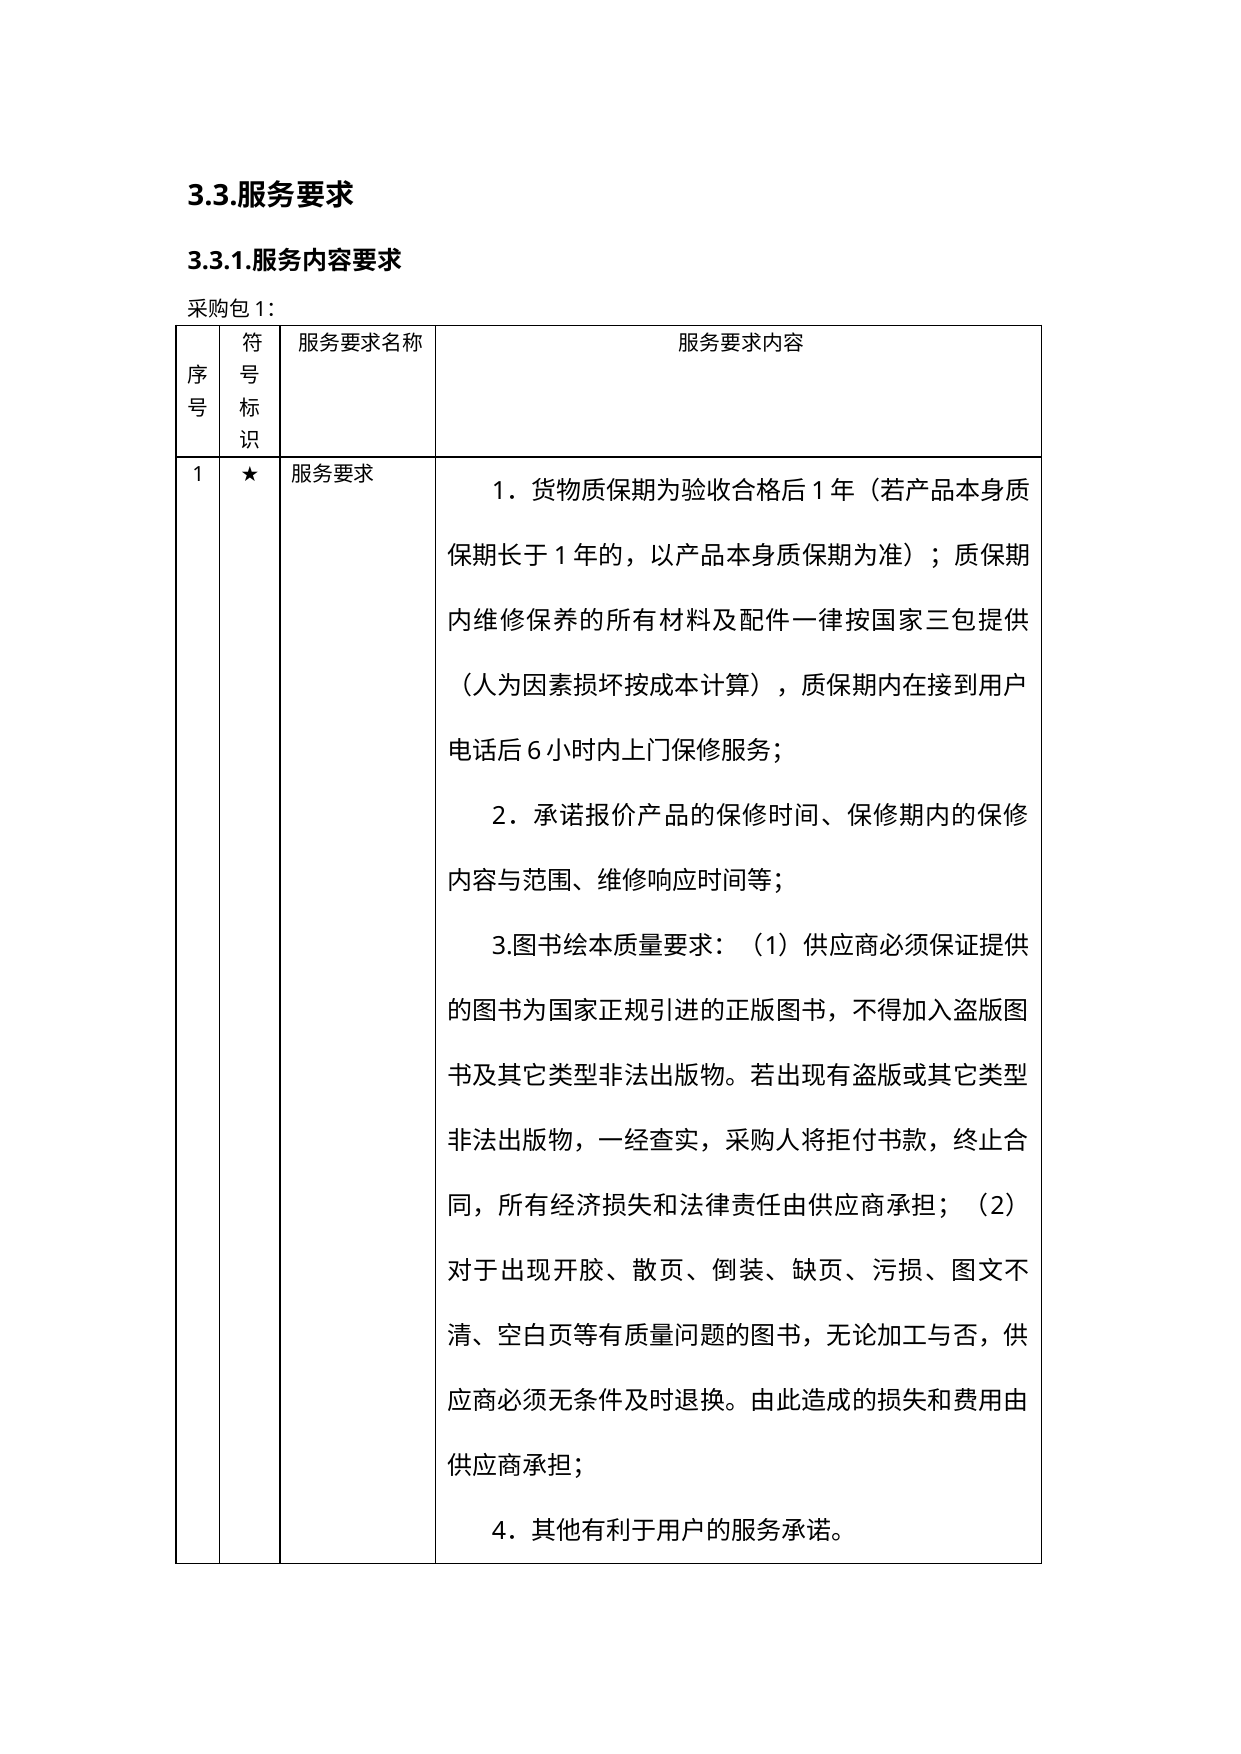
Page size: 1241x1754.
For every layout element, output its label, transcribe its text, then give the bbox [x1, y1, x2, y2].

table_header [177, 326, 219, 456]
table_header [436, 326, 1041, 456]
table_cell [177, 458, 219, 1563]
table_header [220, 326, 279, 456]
text 3.3.1.服务内容要求 [187, 227, 1053, 292]
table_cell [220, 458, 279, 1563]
text 3.3.服务要求 [187, 162, 1053, 227]
text 采购包1： [187, 292, 1053, 324]
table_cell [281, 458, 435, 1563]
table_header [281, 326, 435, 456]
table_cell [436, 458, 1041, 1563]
